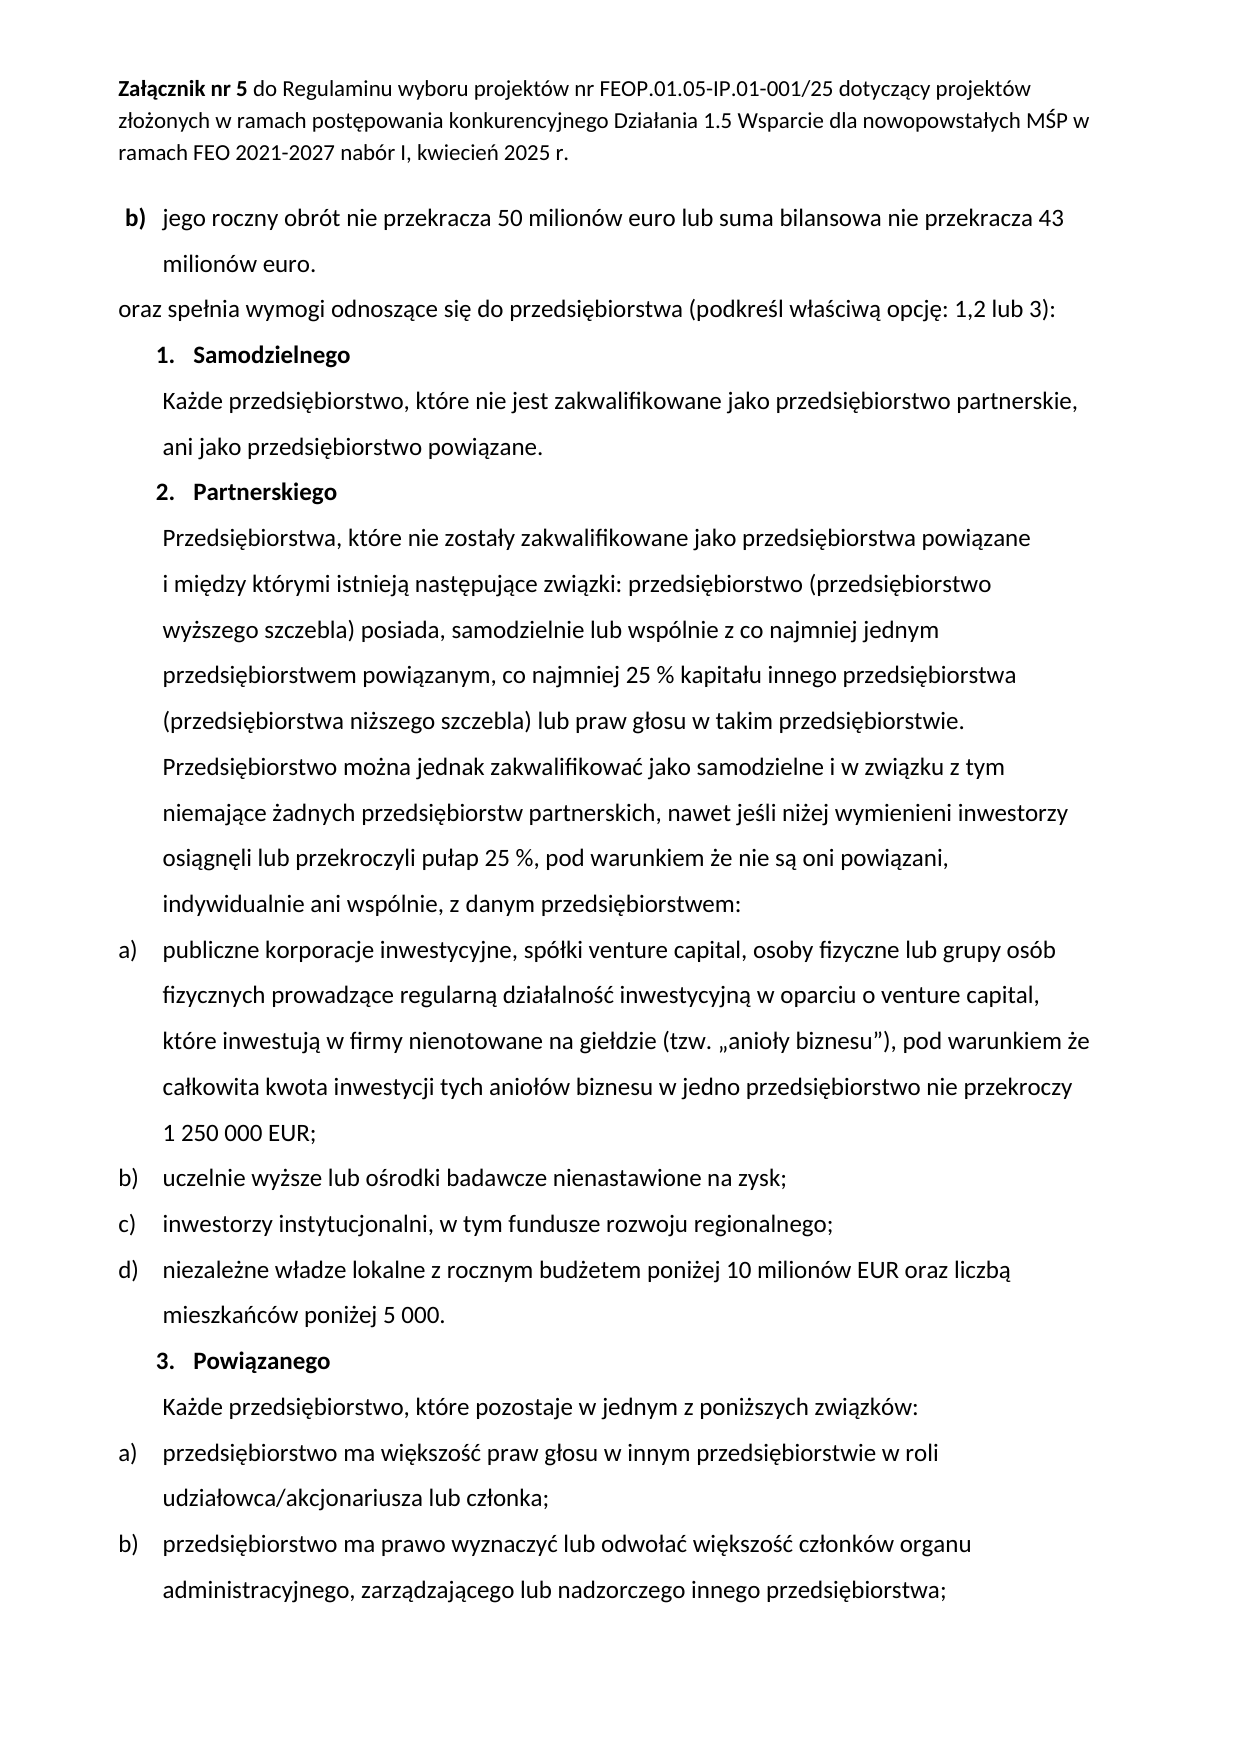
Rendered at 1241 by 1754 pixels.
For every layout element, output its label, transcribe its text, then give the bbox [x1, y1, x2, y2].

text a) przedsiębiorstwo ma większość praw głosu w innym przedsiębiorstwie w roli udziałowca/akcjonariusza lub członka; [118, 1437, 1093, 1513]
text oraz spełnia wymogi odnoszące się do przedsiębiorstwa (podkreśl właściwą opcję: 1,2 lub 3): [118, 294, 1093, 324]
list inwestorzy instytucjonalni, w tym fundusze rozwoju regionalnego; [118, 1208, 1093, 1239]
text Przedsiębiorstwa, które nie zostały zakwalifikowane jako przedsiębiorstwa powiązane i między którymi istnieją następujące związki: przedsiębiorstwo (przedsiębiorstwo wyższego szczebla) posiada, samodzielnie lub wspólnie z co najmniej jednym przedsiębiorstwem powiązanym, co najmniej 25 % kapitału innego przedsiębiorstwa (przedsiębiorstwa niższego szczebla) lub praw głosu w takim przedsiębiorstwie. Przedsiębiorstwo można jednak zakwalifikować jako samodzielne i w związku z tym niemające żadnych przedsiębiorstw partnerskich, nawet jeśli niżej wymienieni inwestorzy osiągnęli lub przekroczyli pułap 25 %, pod warunkiem że nie są oni powiązani, indywidualnie ani wspólnie, z danym przedsiębiorstwem: [162, 522, 1093, 919]
text Każde przedsiębiorstwo, które pozostaje w jednym z poniższych związków: [162, 1391, 1093, 1422]
list niezależne władze lokalne z rocznym budżetem poniżej 10 milionów EUR oraz liczbą mieszkańców poniżej 5 000. [118, 1254, 1093, 1330]
list publiczne korporacje inwestycyjne, spółki venture capital, osoby fizyczne lub grupy osób fizycznych prowadzące regularną działalność inwestycyjną w oparciu o venture capital, które inwestują w firmy nienotowane na giełdzie (tzw. „anioły biznesu”), pod warunkiem że całkowita kwota inwestycji tych aniołów biznesu w jedno przedsiębiorstwo nie przekroczy 1 250 000 EUR; [118, 934, 1093, 1147]
list Samodzielnego [156, 339, 1093, 370]
list jego roczny obrót nie przekracza 50 milionów euro lub suma bilansowa nie przekracza 43 milionów euro. [125, 202, 1093, 278]
list uczelnie wyższe lub ośrodki badawcze nienastawione na zysk; [118, 1162, 1093, 1193]
text Każde przedsiębiorstwo, które nie jest zakwalifikowane jako przedsiębiorstwo partnerskie, ani jako przedsiębiorstwo powiązane. [87, 385, 1093, 461]
text b) przedsiębiorstwo ma prawo wyznaczyć lub odwołać większość członków organu administracyjnego, zarządzającego lub nadzorczego innego przedsiębiorstwa; [118, 1528, 1093, 1604]
list Partnerskiego [156, 477, 1093, 507]
list Powiązanego [156, 1345, 1093, 1376]
